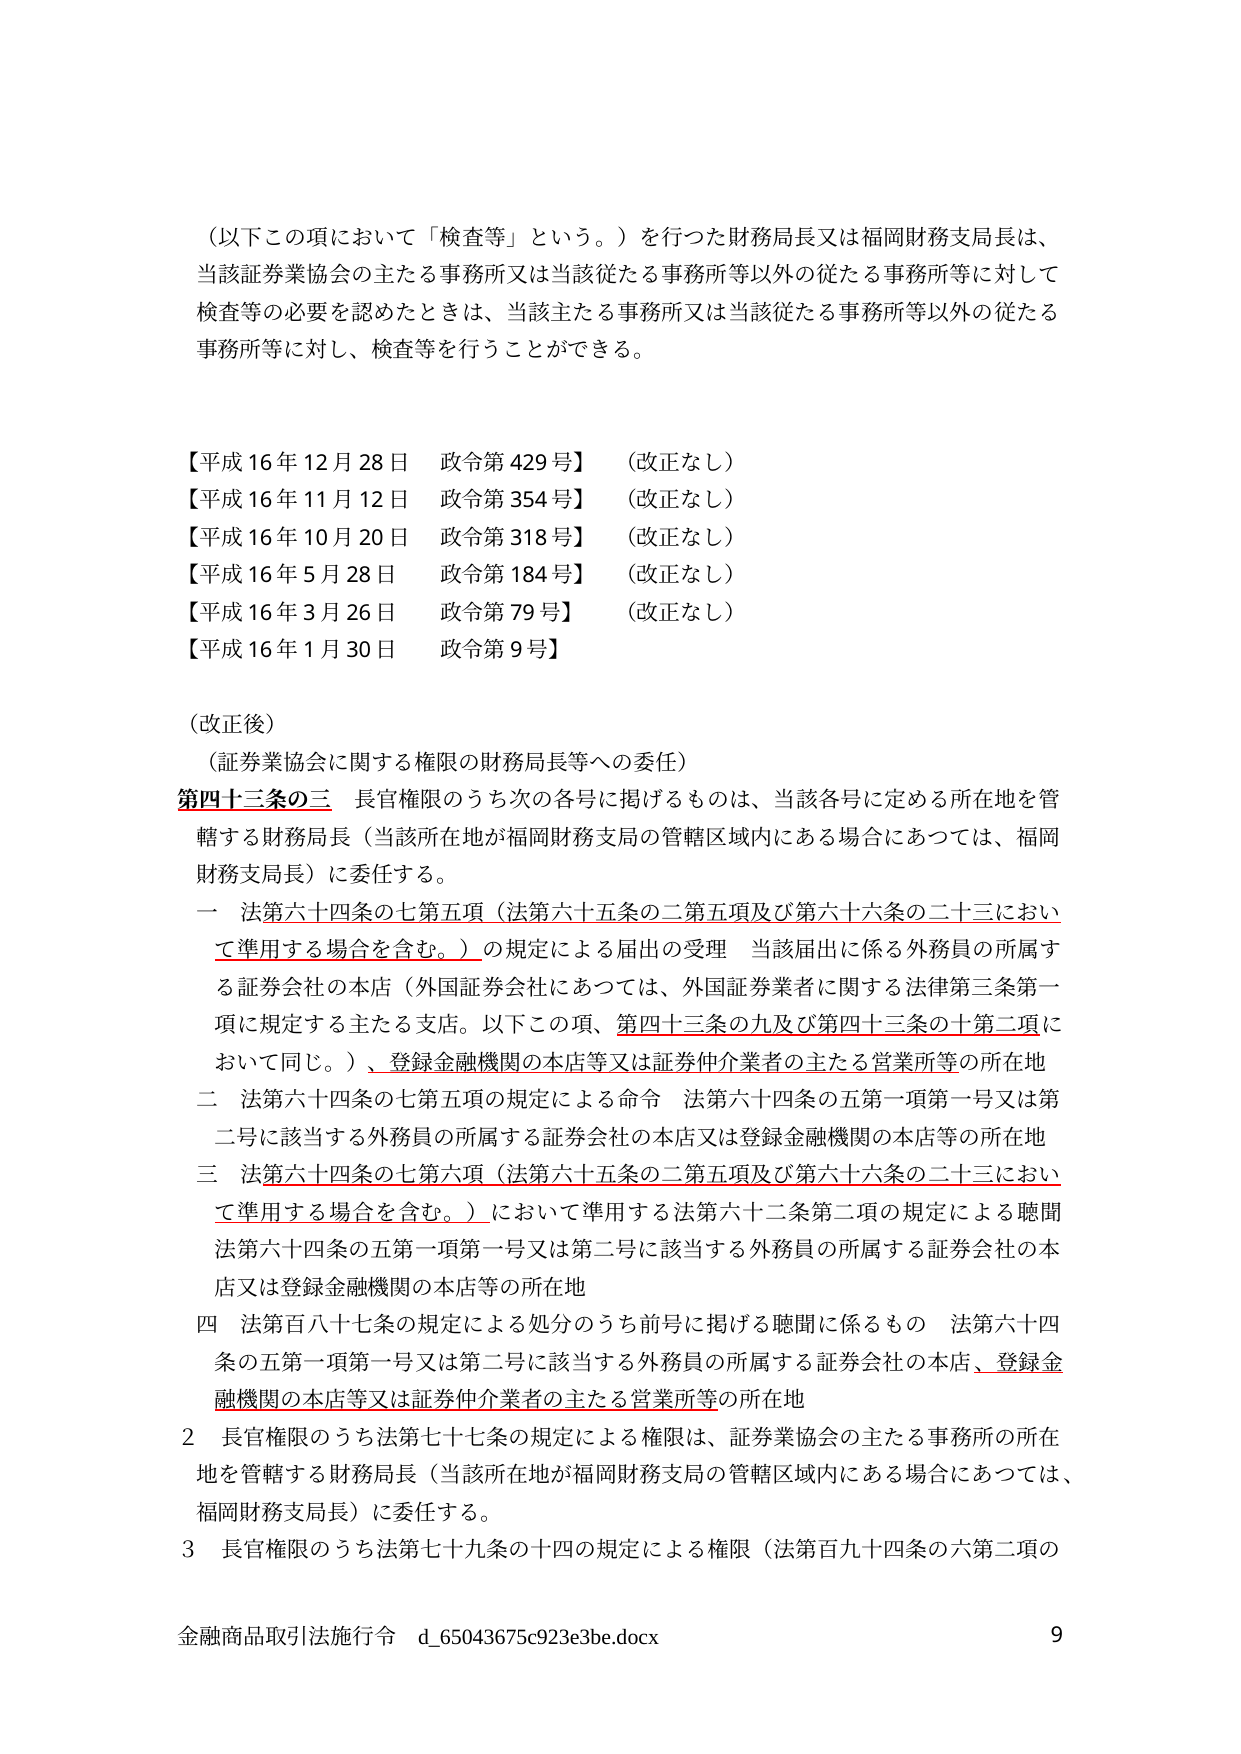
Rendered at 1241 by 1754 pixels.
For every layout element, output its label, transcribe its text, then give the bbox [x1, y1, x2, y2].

text 【平成16年12月28日 政令第429号】 （改正なし） [177, 442, 1063, 479]
text 四 法第百八十七条の規定による処分のうち前号に掲げる聴聞に係るもの 法第六十四条の五第一項第一号又は第二号に該当する外務員の所属する証券会社の本店、登録金融機関の本店等又は証券仲介業者の主たる営業所等の所在地 [196, 1304, 1063, 1417]
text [177, 1529, 1063, 1567]
text 三 法第六十四条の七第六項（法第六十五条の二第五項及び第六十六条の二十三において準用する場合を含む。）において準用する法第六十二条第二項の規定による聴聞 法第六十四条の五第一項第一号又は第二号に該当する外務員の所属する証券会社の本店又は登録金融機関の本店等の所在地 [196, 1154, 1063, 1304]
text （改正後） [177, 704, 1063, 742]
text 【平成16年1月30日 政令第9号】 [177, 629, 1063, 667]
text ２ 長官権限のうち法第七十七条の規定による権限は、証券業協会の主たる事務所の所在地を管轄する財務局長（当該所在地が福岡財務支局の管轄区域内にある場合にあつては、福岡財務支局長）に委任する。 [177, 1417, 1063, 1529]
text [177, 217, 1063, 367]
text 【平成16年5月28日 政令第184号】 （改正なし） [177, 554, 1063, 592]
text 一 法第六十四条の七第五項（法第六十五条の二第五項及び第六十六条の二十三において準用する場合を含む。）の規定による届出の受理 当該届出に係る外務員の所属する証券会社の本店（外国証券会社にあつては、外国証券業者に関する法律第三条第一項に規定する主たる支店。以下この項、第四十三条の九及び第四十三条の十第二項において同じ。）、登録金融機関の本店等又は証券仲介業者の主たる営業所等の所在地 [196, 892, 1063, 1079]
text 【平成16年10月20日 政令第318号】 （改正なし） [177, 517, 1063, 554]
text 【平成16年11月12日 政令第354号】 （改正なし） [177, 479, 1063, 517]
text （証券業協会に関する権限の財務局長等への委任） [196, 742, 1063, 779]
text 第四十三条の三 長官権限のうち次の各号に掲げるものは、当該各号に定める所在地を管轄する財務局長（当該所在地が福岡財務支局の管轄区域内にある場合にあつては、福岡財務支局長）に委任する。 [177, 779, 1063, 892]
text 二 法第六十四条の七第五項の規定による命令 法第六十四条の五第一項第一号又は第二号に該当する外務員の所属する証券会社の本店又は登録金融機関の本店等の所在地 [196, 1079, 1063, 1154]
text 【平成16年3月26日 政令第79号】 （改正なし） [177, 592, 1063, 629]
